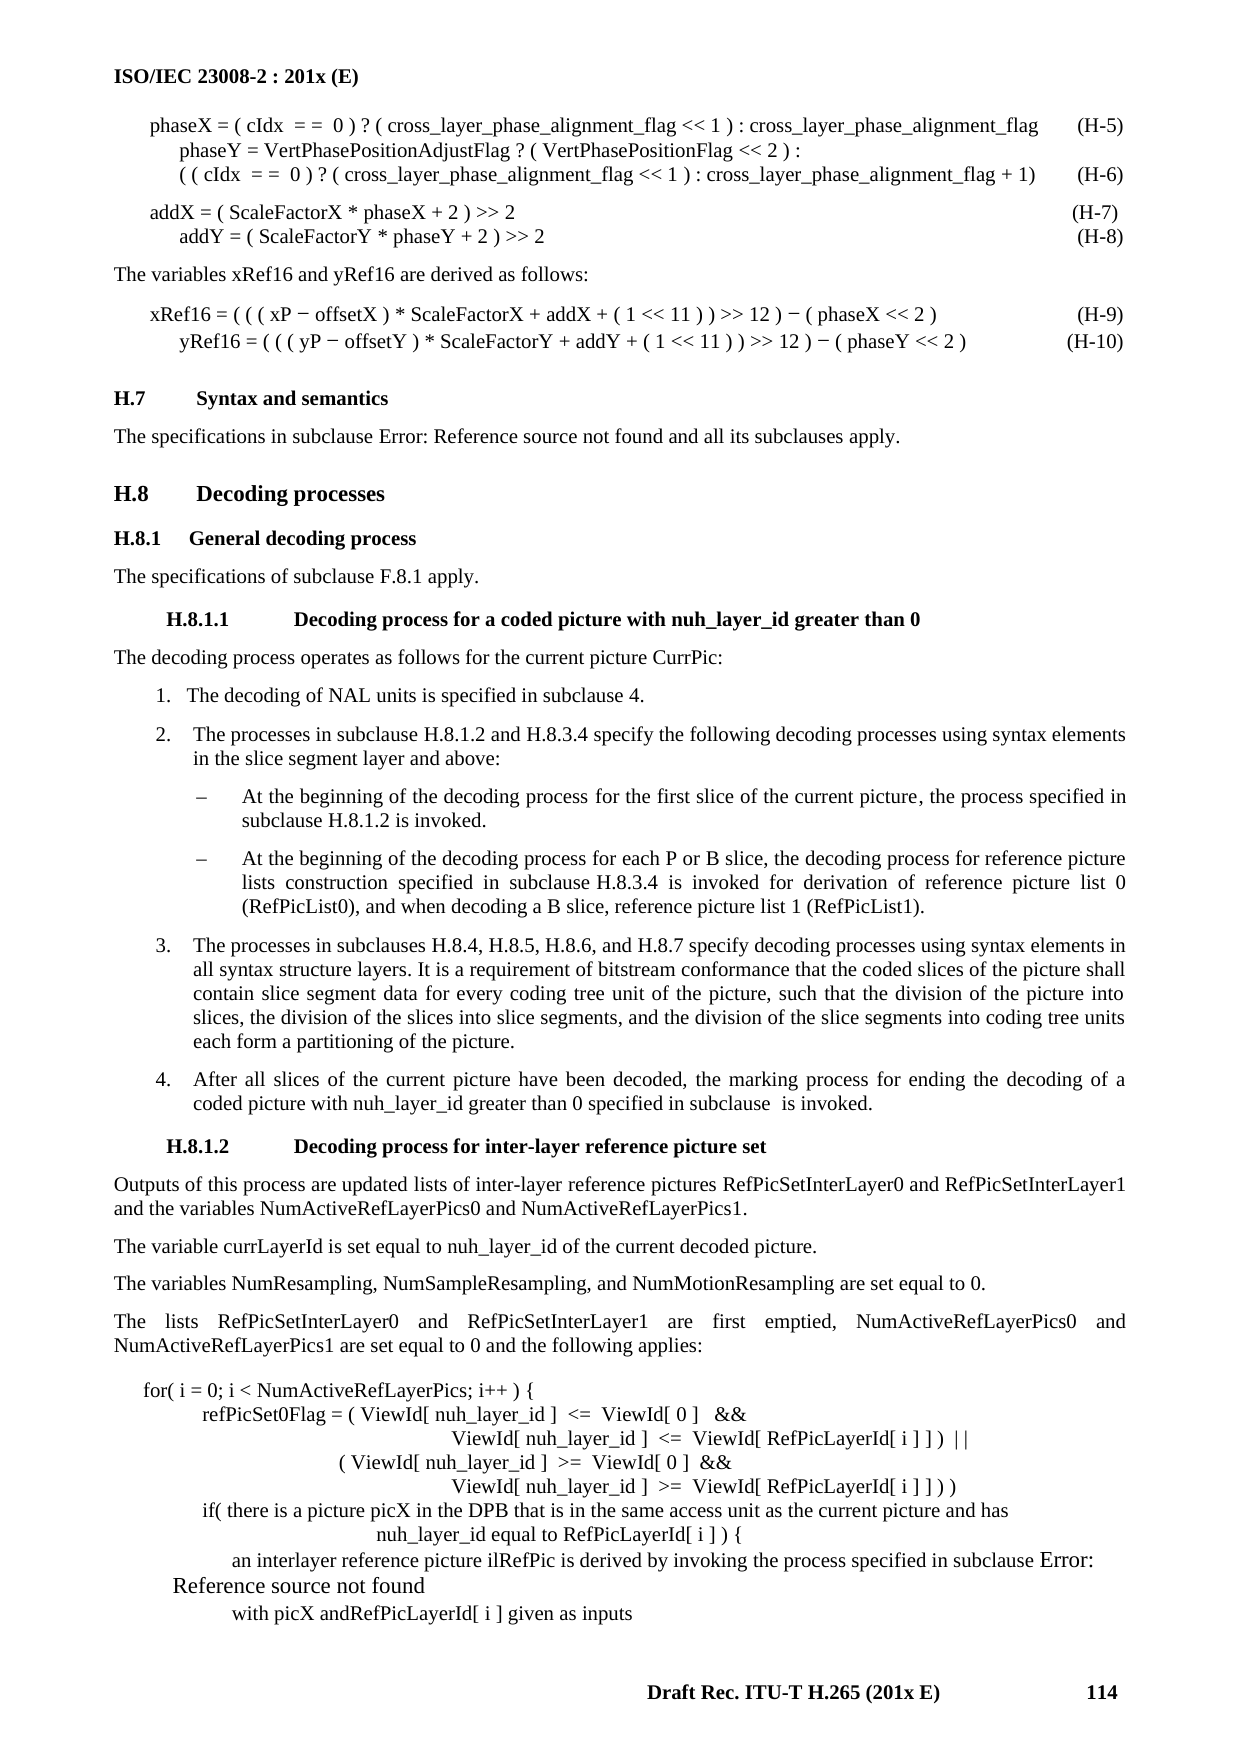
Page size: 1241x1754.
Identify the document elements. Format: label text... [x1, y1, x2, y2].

text Decoding process for a coded picture with nuh_layer_id greater than 0 [166, 607, 1127, 631]
list The processes in subclauses H.8.4, H.8.5, H.8.6, and H.8.7 specify decoding processes using syntax elements in all syntax structure layers. It is a requirement of bitstream conformance that the coded slices of the picture shall contain slice segment data for every coding tree unit of the picture, such that the division of the picture into slices, the division of the slices into slice segments, and the division of the slice segments into coding tree units each form a partitioning of the picture. [155, 932, 1127, 1053]
list Decoding processes [113, 481, 1127, 507]
list The decoding of NAL units is specified in subclause 8.2. [155, 683, 1127, 707]
list After all slices of the current picture have been decoded, the marking process for ending the decoding of a coded picture with nuh_layer_id greater than 0 specified in subclause H.8.1.3 is invoked. [155, 1067, 1127, 1115]
text The variable currLayerId is set equal to nuh_layer_id of the current decoded picture. [113, 1234, 1127, 1258]
text phaseX = ( cIdx = = 0 ) ? ( cross_layer_phase_alignment_flag << 1 ) : cross_layer_phase_alignment_flag (H-5) phaseY = VertPhasePositionAdjustFlag ? ( VertPhasePositionFlag << 2 ) : ( ( cIdx = = 0 ) ? ( cross_layer_phase_alignment_flag << 1 ) : cross_layer_phase_alignment_flag + 1) (H-6) [149, 113, 1127, 186]
text – At the beginning of the decoding process for the first slice of the current picture, the process specified in subclause H.8.1.2 is invoked. [196, 784, 1127, 832]
text The variables NumResampling, NumSampleResampling, and NumMotionResampling are set equal to 0. [113, 1271, 1127, 1295]
text Decoding process for inter-layer reference picture set [166, 1134, 1127, 1158]
text The variables xRef16 and yRef16 are derived as follows: [113, 262, 1127, 286]
text xRef16 = ( ( ( xP − offsetX ) * ScaleFactorX + addX + ( 1 << 11 ) ) >> 12 ) − ( phaseX << 2 ) (H-9) yRef16 = ( ( ( yP − offsetY ) * ScaleFactorY + addY + ( 1 << 11 ) ) >> 12 ) − ( phaseY << 2 ) (H-10) [149, 300, 1127, 353]
list Syntax and semantics [113, 386, 1127, 410]
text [143, 1377, 1127, 1625]
text The lists RefPicSetInterLayer0 and RefPicSetInterLayer1 are first emptied, NumActiveRefLayerPics0 and NumActiveRefLayerPics1 are set equal to 0 and the following applies: [113, 1309, 1127, 1357]
text – At the beginning of the decoding process for each P or B slice, the decoding process for reference picture lists construction specified in subclause H.8.3.4 is invoked for derivation of reference picture list 0 (RefPicList0), and when decoding a B slice, reference picture list 1 (RefPicList1). [196, 846, 1127, 918]
list The processes in subclause H.8.1.2 and H.8.3.4 specify the following decoding processes using syntax elements in the slice segment layer and above: [155, 722, 1127, 770]
list General decoding process [113, 526, 1127, 550]
text Outputs of this process are updated lists of inter-layer reference pictures RefPicSetInterLayer0 and RefPicSetInterLayer1 and the variables NumActiveRefLayerPics0 and NumActiveRefLayerPics1. [113, 1172, 1127, 1220]
text addX = ( ScaleFactorX * phaseX + 2 ) >> 2 (H-7) addY = ( ScaleFactorY * phaseY + 2 ) >> 2 (H-8) [149, 200, 1127, 248]
text The decoding process operates as follows for the current picture CurrPic: [113, 645, 1127, 669]
text The specifications of subclause F.8.1 apply. [113, 564, 1127, 588]
